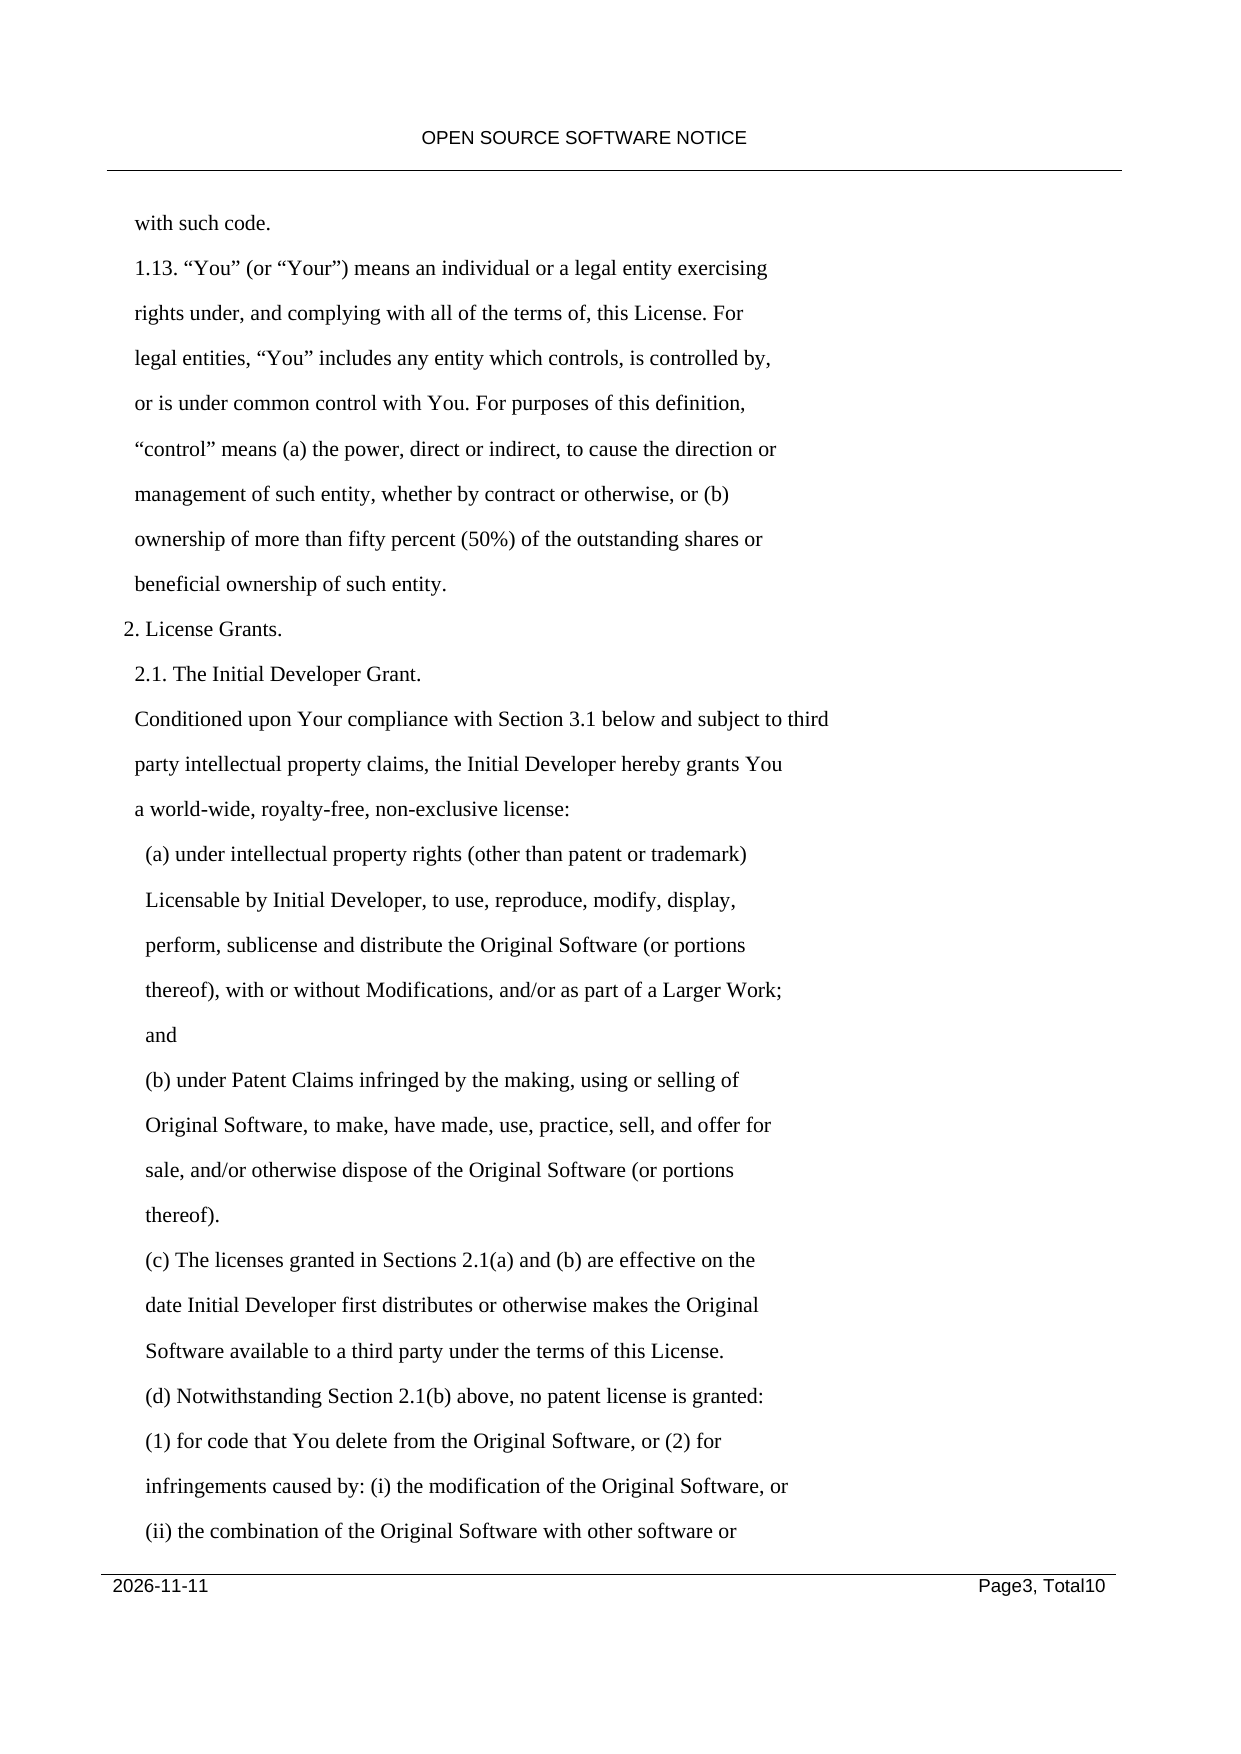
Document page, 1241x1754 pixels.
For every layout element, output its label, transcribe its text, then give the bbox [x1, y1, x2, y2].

text or is under common control with You. For purposes of this definition, [112, 387, 1128, 419]
text date Initial Developer first distributes or otherwise makes the Original [112, 1289, 1128, 1321]
text 2.1. The Initial Developer Grant. [112, 657, 1128, 690]
text (ii) the combination of the Original Software with other software or [112, 1514, 1128, 1547]
text (d) Notwithstanding Section 2.1(b) above, no patent license is granted: [112, 1379, 1128, 1412]
text thereof), with or without Modifications, and/or as part of a Larger Work; [112, 973, 1128, 1006]
text “control” means (a) the power, direct or indirect, to cause the direction or [112, 432, 1128, 464]
text perform, sublicense and distribute the Original Software (or portions [112, 928, 1128, 961]
text legal entities, “You” includes any entity which controls, is controlled by, [112, 342, 1128, 374]
text rights under, and complying with all of the terms of, this License. For [112, 297, 1128, 329]
text (a) under intellectual property rights (other than patent or trademark) [112, 838, 1128, 870]
text a world-wide, royalty-free, non-exclusive license: [112, 793, 1128, 825]
text party intellectual property claims, the Initial Developer hereby grants You [112, 748, 1128, 780]
text management of such entity, whether by contract or otherwise, or (b) [112, 477, 1128, 509]
text and [112, 1018, 1128, 1051]
text Software available to a third party under the terms of this License. [112, 1334, 1128, 1366]
text infringements caused by: (i) the modification of the Original Software, or [112, 1469, 1128, 1502]
text Conditioned upon Your compliance with Section 3.1 below and subject to third [112, 702, 1128, 735]
text 2. License Grants. [112, 612, 1128, 645]
text with such code. [112, 206, 1128, 239]
text ownership of more than fifty percent (50%) of the outstanding shares or [112, 522, 1128, 554]
text beneficial ownership of such entity. [112, 567, 1128, 600]
text Original Software, to make, have made, use, practice, sell, and offer for [112, 1108, 1128, 1141]
text (b) under Patent Claims infringed by the making, using or selling of [112, 1063, 1128, 1096]
text sale, and/or otherwise dispose of the Original Software (or portions [112, 1153, 1128, 1186]
text Licensable by Initial Developer, to use, reproduce, modify, display, [112, 883, 1128, 915]
text thereof). [112, 1199, 1128, 1231]
text 1.13. “You” (or “Your”) means an individual or a legal entity exercising [112, 251, 1128, 284]
text (1) for code that You delete from the Original Software, or (2) for [112, 1424, 1128, 1457]
text (c) The licenses granted in Sections 2.1(a) and (b) are effective on the [112, 1244, 1128, 1276]
